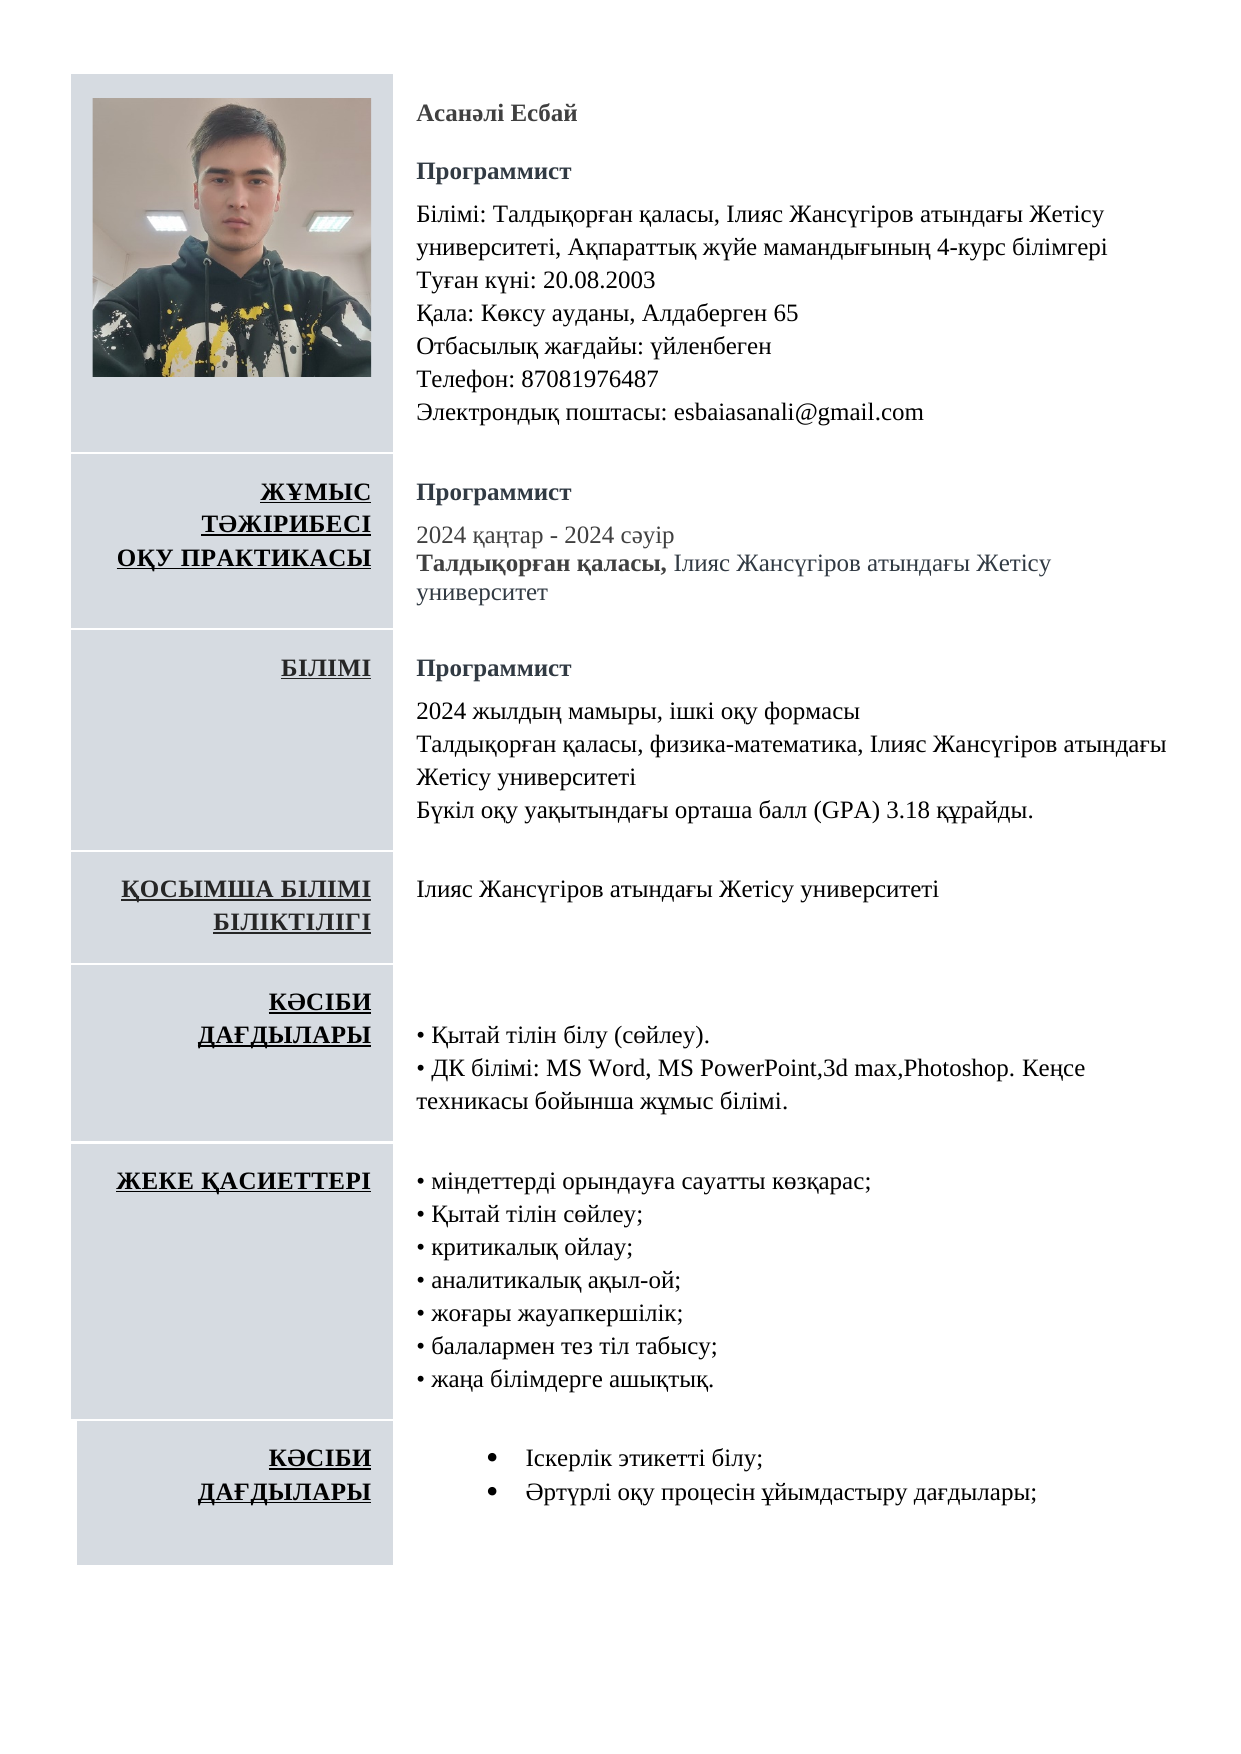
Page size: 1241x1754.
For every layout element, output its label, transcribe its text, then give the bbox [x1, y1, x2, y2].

table_cell КӘСІБИ ДАҒДЫЛАРЫ [71, 965, 393, 1141]
table_cell ЖҰМЫС ТӘЖІРИБЕСІ ОҚУ ПРАКТИКАСЫ [71, 454, 393, 628]
table_cell Ілияс Жансүгіров атындағы Жетісу университеті [395, 852, 1194, 963]
table_cell • Қытай тілін білу (сөйлеу). • ДК білімі: MS Word, MS PowerPoint,3d max,Photoshop. Кеңсе техникасы бойынша жұмыс білімі. [395, 965, 1194, 1141]
table_cell КӘСІБИ ДАҒДЫЛАРЫ [77, 1421, 393, 1565]
table_cell Программист 2024 қаңтар - 2024 cәуір Талдықорған қаласы, Ілияс Жансүгіров атындағы Жетісу университет [395, 454, 1194, 628]
table_cell ҚОСЫМША БІЛІМІ БІЛІКТІЛІГІ [71, 852, 393, 963]
table_cell Іскерлік этикетті білу; Әртүрлі оқу процесін ұйымдастыру дағдылары; [395, 1421, 1194, 1565]
table_cell Программист 2024 жылдың мамыры, ішкі оқу формасы Талдықорған қаласы, физика-математика, Ілияс Жансүгіров атындағы Жетісу университеті Бүкіл оқу уақытындағы орташа балл (GPA) 3.18 құрайды. [395, 630, 1194, 850]
table_cell ЖЕКЕ ҚАСИЕТТЕРІ [71, 1144, 393, 1419]
picture [92, 98, 372, 377]
table_cell БІЛІМІ [71, 630, 393, 850]
table_header [71, 74, 393, 452]
table_cell • міндеттерді орындауға сауатты көзқарас; • Қытай тілін сөйлеу; • критикалық ойлау; • аналитикалық ақыл-ой; • жоғары жауапкершілік; • балалармен тез тіл табысу; • жаңа білімдерге ашықтық. [395, 1144, 1194, 1419]
table_header Асанәлі Есбай Программист Білімі: Талдықорған қаласы, Ілияс Жансүгіров атындағы Жетісу университеті, Ақпараттық жүйе мамандығының 4-курс білімгері Туған күні: 20.08.2003 Қала: Көксу ауданы, Алдаберген 65 Отбасылық жағдайы: үйленбеген Телефон: 87081976487 Электрондық поштасы: esbaiasanali@gmail.com [395, 76, 1194, 452]
